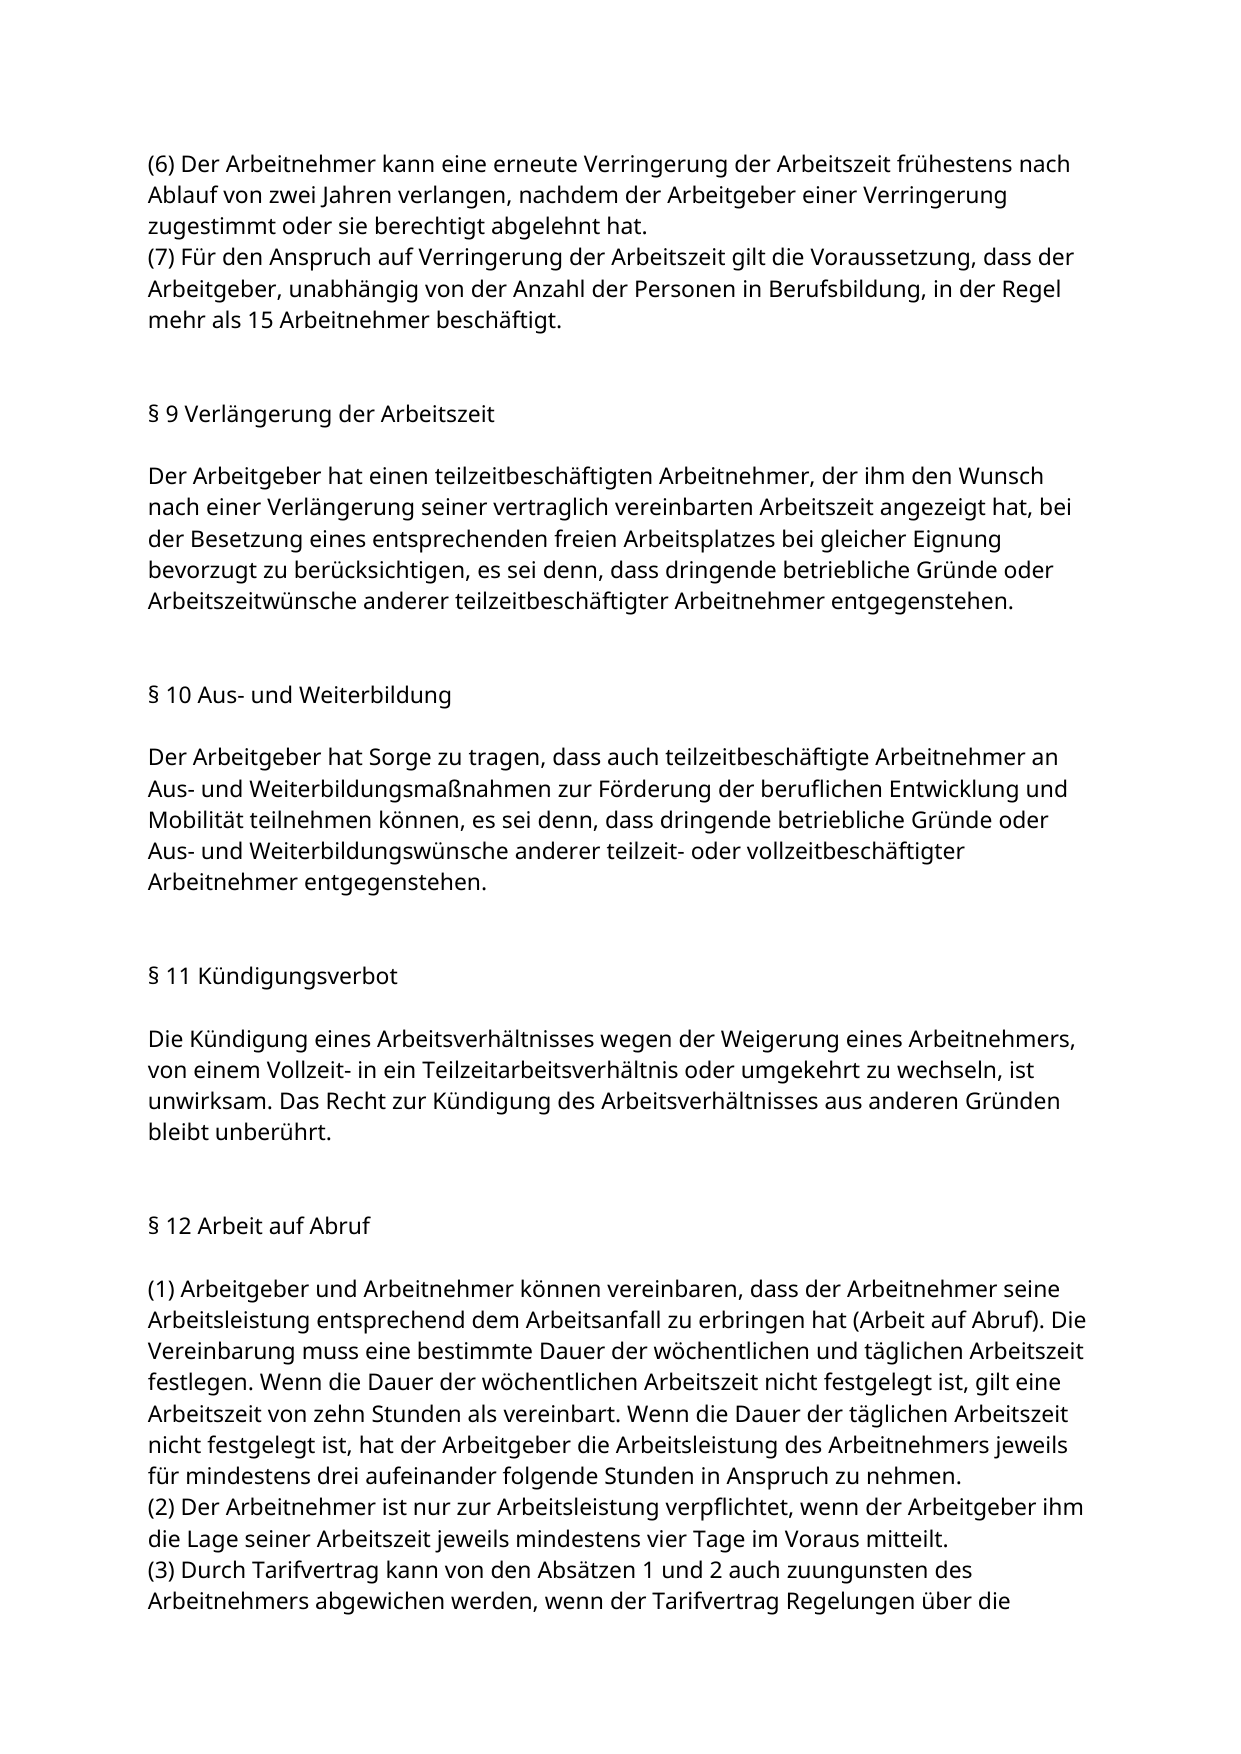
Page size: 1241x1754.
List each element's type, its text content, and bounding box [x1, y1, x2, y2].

text (6) Der Arbeitnehmer kann eine erneute Verringerung der Arbeitszeit frühestens nach Ablauf von zwei Jahren verlangen, nachdem der Arbeitgeber einer Verringerung zugestimmt oder sie berechtigt abgelehnt hat. [148, 148, 1093, 241]
text (7) Für den Anspruch auf Verringerung der Arbeitszeit gilt die Voraussetzung, dass der Arbeitgeber, unabhängig von der Anzahl der Personen in Berufsbildung, in der Regel mehr als 15 Arbeitnehmer beschäftigt. [148, 241, 1093, 335]
text (2) Der Arbeitnehmer ist nur zur Arbeitsleistung verpflichtet, wenn der Arbeitgeber ihm die Lage seiner Arbeitszeit jeweils mindestens vier Tage im Voraus mitteilt. [148, 1491, 1093, 1554]
text § 9 Verlängerung der Arbeitszeit [148, 398, 1093, 429]
text § 11 Kündigungsverbot [148, 960, 1093, 991]
text Der Arbeitgeber hat Sorge zu tragen, dass auch teilzeitbeschäftigte Arbeitnehmer an Aus- und Weiterbildungsmaßnahmen zur Förderung der beruflichen Entwicklung und Mobilität teilnehmen können, es sei denn, dass dringende betriebliche Gründe oder Aus- und Weiterbildungswünsche anderer teilzeit- oder vollzeitbeschäftigter Arbeitnehmer entgegenstehen. [148, 741, 1093, 898]
text § 10 Aus- und Weiterbildung [148, 679, 1093, 710]
text (1) Arbeitgeber und Arbeitnehmer können vereinbaren, dass der Arbeitnehmer seine Arbeitsleistung entsprechend dem Arbeitsanfall zu erbringen hat (Arbeit auf Abruf). Die Vereinbarung muss eine bestimmte Dauer der wöchentlichen und täglichen Arbeitszeit festlegen. Wenn die Dauer der wöchentlichen Arbeitszeit nicht festgelegt ist, gilt eine Arbeitszeit von zehn Stunden als vereinbart. Wenn die Dauer der täglichen Arbeitszeit nicht festgelegt ist, hat der Arbeitgeber die Arbeitsleistung des Arbeitnehmers jeweils für mindestens drei aufeinander folgende Stunden in Anspruch zu nehmen. [148, 1273, 1093, 1491]
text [148, 1554, 1093, 1616]
text Der Arbeitgeber hat einen teilzeitbeschäftigten Arbeitnehmer, der ihm den Wunsch nach einer Verlängerung seiner vertraglich vereinbarten Arbeitszeit angezeigt hat, bei der Besetzung eines entsprechenden freien Arbeitsplatzes bei gleicher Eignung bevorzugt zu berücksichtigen, es sei denn, dass dringende betriebliche Gründe oder Arbeitszeitwünsche anderer teilzeitbeschäftigter Arbeitnehmer entgegenstehen. [148, 460, 1093, 616]
text § 12 Arbeit auf Abruf [148, 1210, 1093, 1241]
text Die Kündigung eines Arbeitsverhältnisses wegen der Weigerung eines Arbeitnehmers, von einem Vollzeit- in ein Teilzeitarbeitsverhältnis oder umgekehrt zu wechseln, ist unwirksam. Das Recht zur Kündigung des Arbeitsverhältnisses aus anderen Gründen bleibt unberührt. [148, 1023, 1093, 1148]
